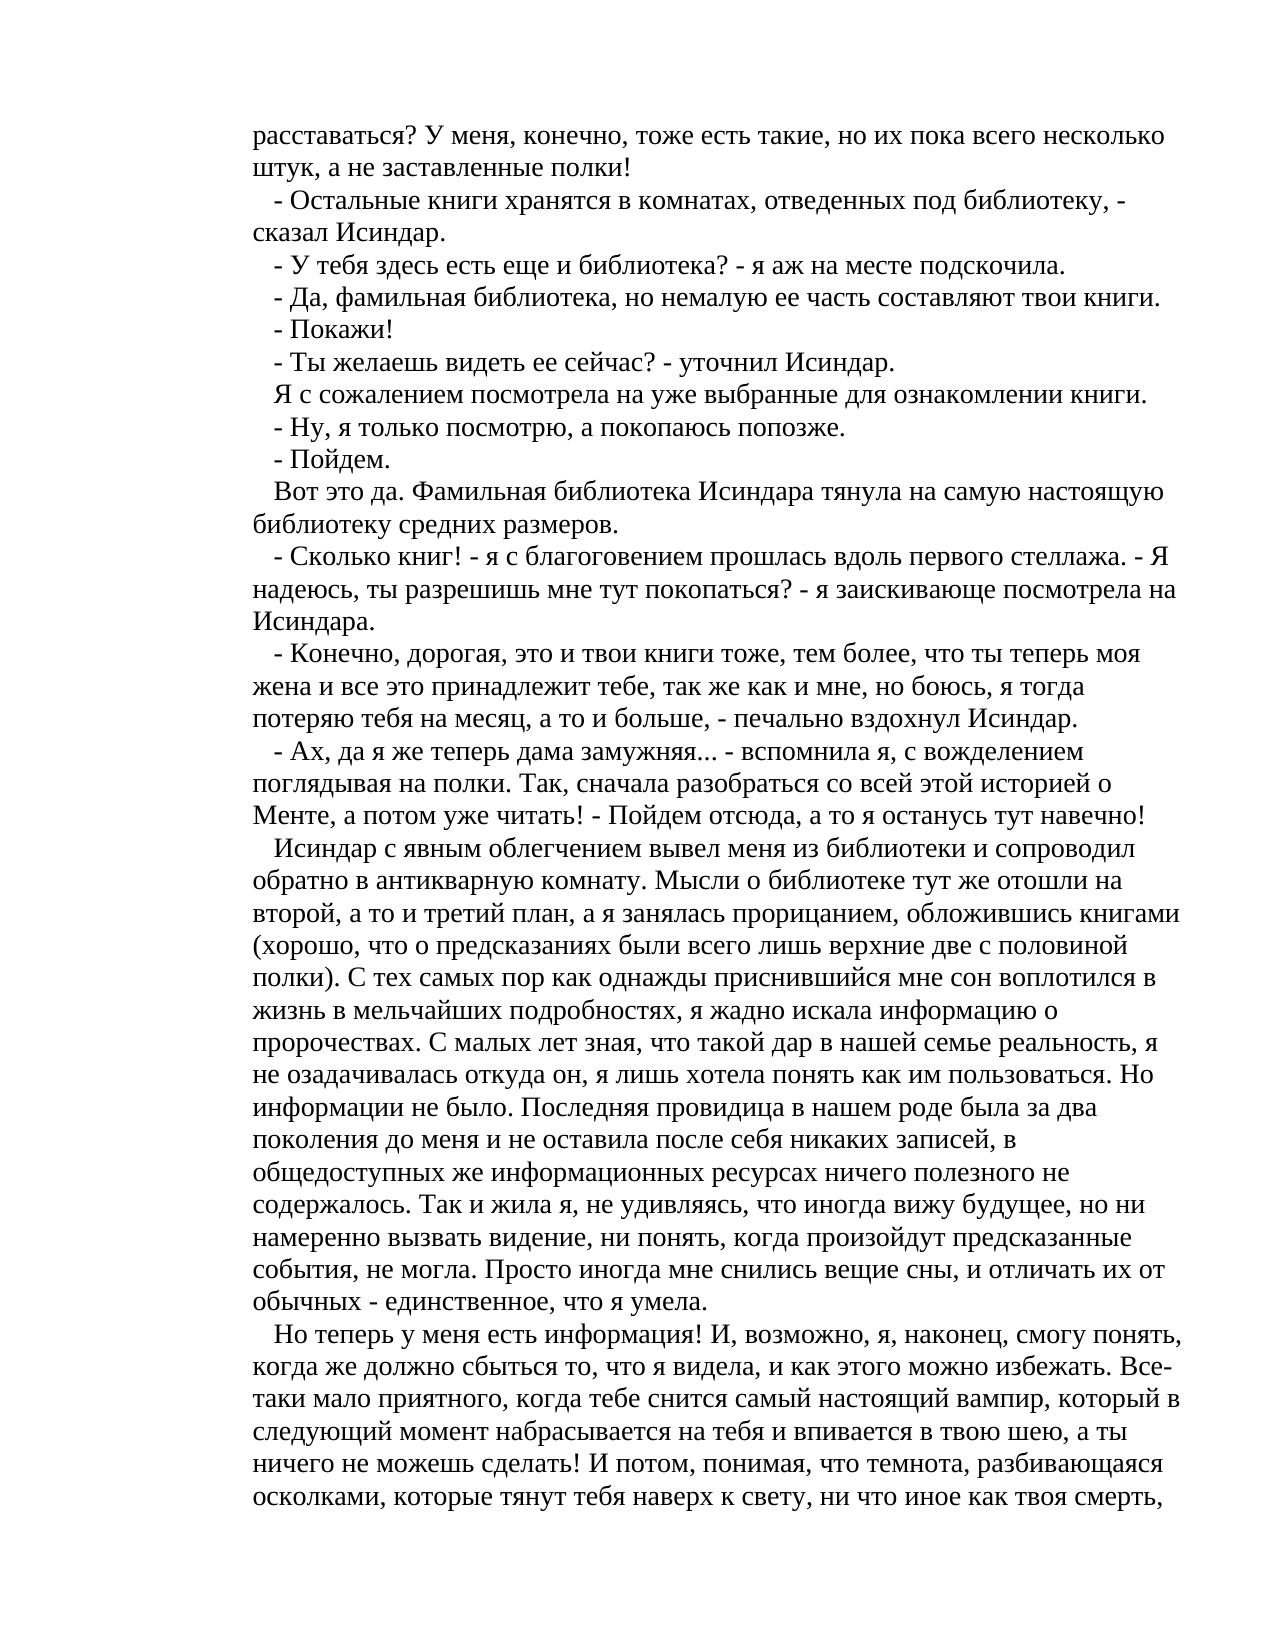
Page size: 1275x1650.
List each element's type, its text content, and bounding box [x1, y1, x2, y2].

text Исиндар с явным облегчением вывел меня из библиотеки и сопроводил обратно в антикварную комнату. Мысли о библиотеке тут же отошли на второй, а то и третий план, а я занялась прорицанием, обложившись книгами (хорошо, что о предсказаниях были всего лишь верхние две с половиной полки). С тех самых пор как однажды приснившийся мне сон воплотился в жизнь в мельчайших подробностях, я жадно искала информацию о пророчествах. С малых лет зная, что такой дар в нашей семье реальность, я не озадачивалась откуда он, я лишь хотела понять как им пользоваться. Но информации не было. Последняя провидица в нашем роде была за два поколения до меня и не оставила после себя никаких записей, в общедоступных же информационных ресурсах ничего полезного не содержалось. Так и жила я, не удивляясь, что иногда вижу будущее, но ни намеренно вызвать видение, ни понять, когда произойдут предсказанные события, не могла. Просто иногда мне снились вещие сны, и отличать их от обычных - единственное, что я умела. [252, 831, 1186, 1317]
text - Остальные книги хранятся в комнатах, отведенных под библиотеку, - сказал Исиндар. [252, 183, 1186, 248]
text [252, 1317, 1186, 1511]
text - Конечно, дорогая, это и твои книги тоже, тем более, что ты теперь моя жена и все это принадлежит тебе, так же как и мне, но боюсь, я тогда потеряю тебя на месяц, а то и больше, - печально вздохнул Исиндар. [252, 636, 1186, 734]
text Я с сожалением посмотрела на уже выбранные для ознакомлении книги. [252, 377, 1186, 410]
text - Ну, я только посмотрю, а покопаюсь попозже. [252, 410, 1186, 442]
text - Ты желаешь видеть ее сейчас? - уточнил Исиндар. [252, 345, 1186, 377]
text - У тебя здесь есть еще и библиотека? - я аж на месте подскочила. [252, 248, 1186, 280]
text Вот это да. Фамильная библиотека Исиндара тянула на самую настоящую библиотеку средних размеров. [252, 474, 1186, 539]
text - Сколько книг! - я с благоговением прошлась вдоль первого стеллажа. - Я надеюсь, ты разрешишь мне тут покопаться? - я заискивающе посмотрела на Исиндара. [252, 539, 1186, 636]
text - Ах, да я же теперь дама замужняя... - вспомнила я, с вожделением поглядывая на полки. Так, сначала разобраться со всей этой историей о Менте, а потом уже читать! - Пойдем отсюда, а то я останусь тут навечно! [252, 734, 1186, 831]
text - Покажи! [252, 312, 1186, 345]
text - Пойдем. [252, 442, 1186, 474]
text - Да, фамильная библиотека, но немалую ее часть составляют твои книги. [252, 280, 1186, 312]
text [252, 118, 1186, 183]
